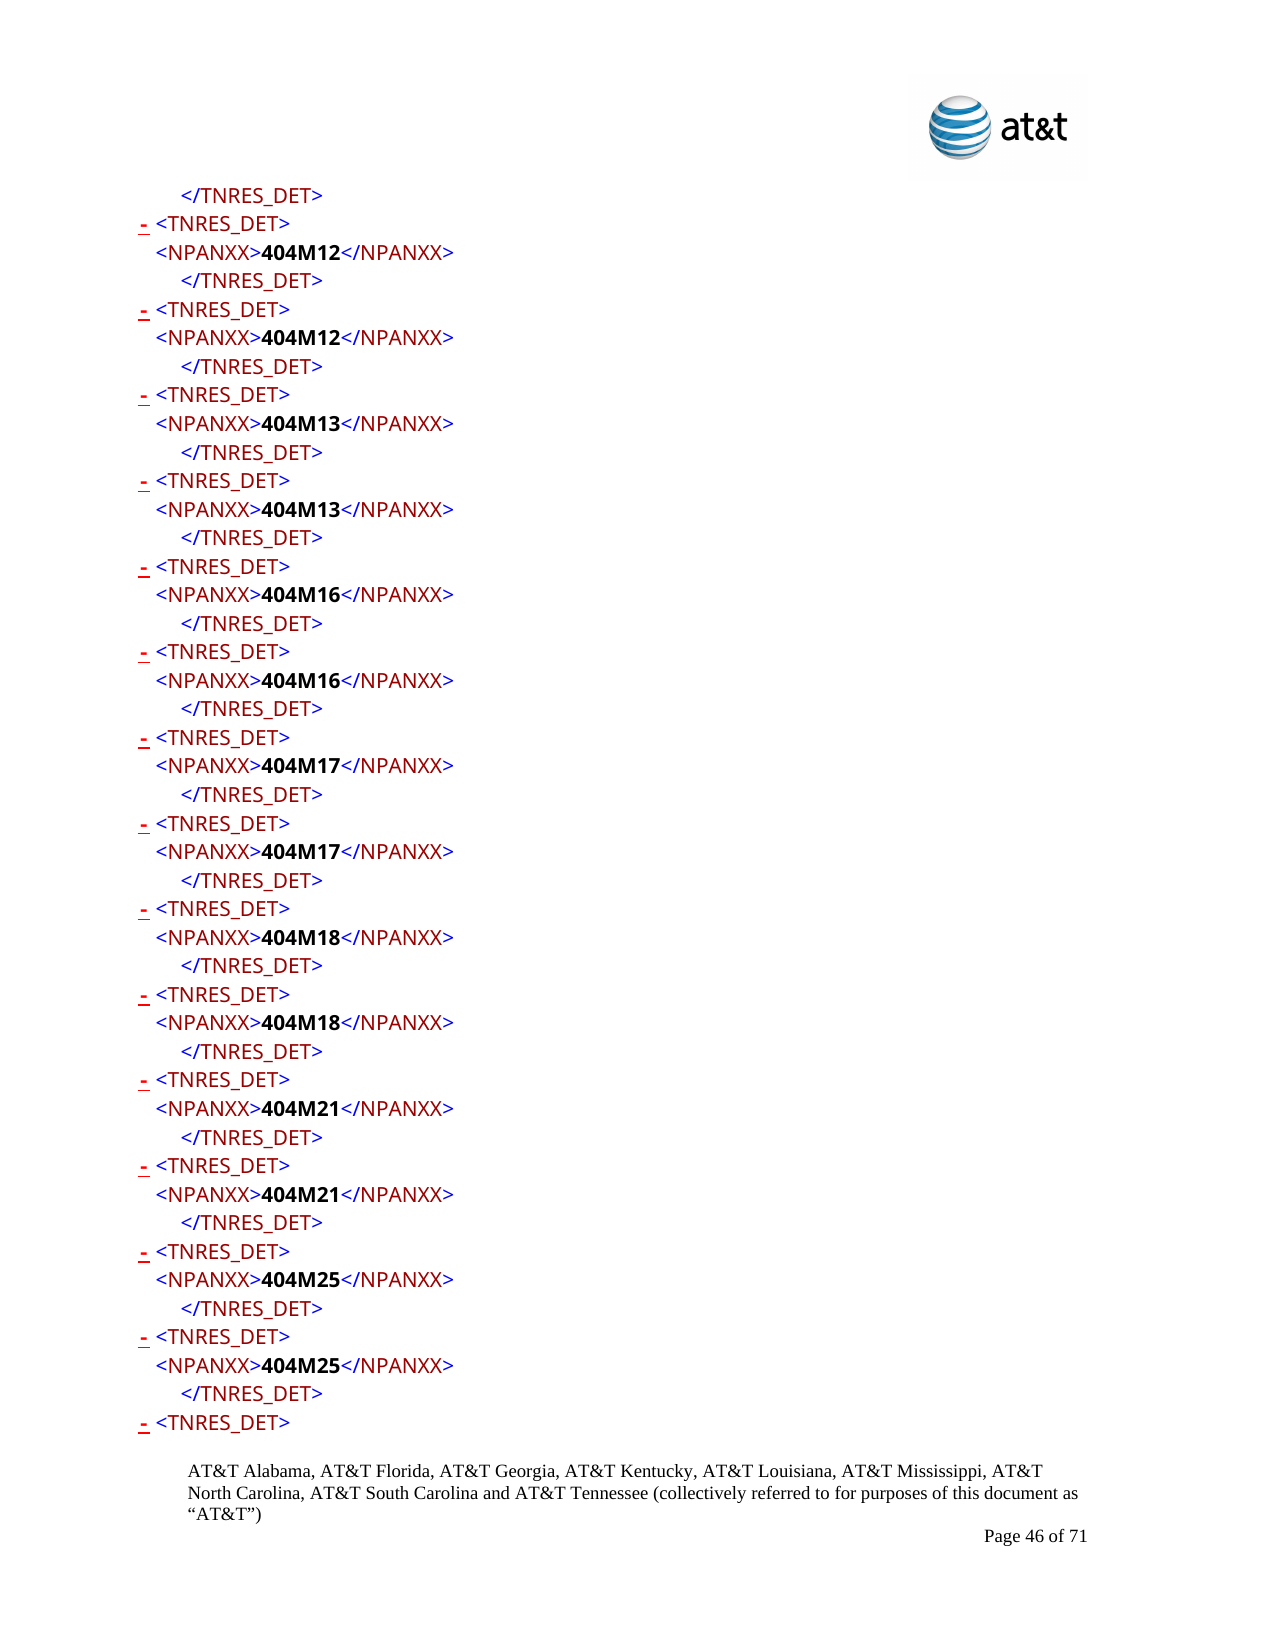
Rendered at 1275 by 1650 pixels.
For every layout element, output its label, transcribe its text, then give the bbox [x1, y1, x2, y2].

text - <TNRES_DET> [137, 295, 1087, 323]
text - <TNRES_DET> [137, 809, 1087, 837]
text </TNRES_DET> [162, 1123, 1087, 1151]
text <NPANXX>404M12</NPANXX> [137, 323, 1087, 352]
text - <TNRES_DET> [137, 1408, 1087, 1437]
text - <TNRES_DET> [137, 381, 1087, 409]
text </TNRES_DET> [162, 438, 1087, 466]
text <NPANXX>404M12</NPANXX> [137, 238, 1087, 266]
text <NPANXX>404M21</NPANXX> [137, 1180, 1087, 1208]
text </TNRES_DET> [162, 1294, 1087, 1322]
text - <TNRES_DET> [137, 980, 1087, 1008]
text </TNRES_DET> [162, 866, 1087, 894]
text </TNRES_DET> [162, 609, 1087, 637]
text <NPANXX>404M18</NPANXX> [137, 923, 1087, 951]
text - <TNRES_DET> [137, 1151, 1087, 1180]
text <NPANXX>404M21</NPANXX> [137, 1094, 1087, 1123]
text </TNRES_DET> [162, 266, 1087, 295]
text <NPANXX>404M17</NPANXX> [137, 837, 1087, 866]
text - <TNRES_DET> [137, 466, 1087, 495]
text - <TNRES_DET> [137, 552, 1087, 580]
text <NPANXX>404M25</NPANXX> [137, 1265, 1087, 1294]
text <NPANXX>404M25</NPANXX> [137, 1351, 1087, 1379]
text </TNRES_DET> [162, 1208, 1087, 1237]
text <NPANXX>404M17</NPANXX> [137, 752, 1087, 780]
text - <TNRES_DET> [137, 1237, 1087, 1265]
text - <TNRES_DET> [137, 209, 1087, 238]
text </TNRES_DET> [162, 523, 1087, 552]
text - <TNRES_DET> [137, 1066, 1087, 1094]
text - <TNRES_DET> [137, 637, 1087, 666]
text <NPANXX>404M16</NPANXX> [137, 580, 1087, 609]
picture [908, 74, 1088, 181]
text <NPANXX>404M16</NPANXX> [137, 666, 1087, 694]
text - <TNRES_DET> [137, 1322, 1087, 1351]
text </TNRES_DET> [162, 694, 1087, 723]
text </TNRES_DET> [162, 951, 1087, 980]
text - <TNRES_DET> [137, 894, 1087, 923]
text <NPANXX>404M18</NPANXX> [137, 1008, 1087, 1037]
text <NPANXX>404M13</NPANXX> [137, 495, 1087, 523]
text - <TNRES_DET> [137, 723, 1087, 752]
text </TNRES_DET> [162, 352, 1087, 381]
text </TNRES_DET> [162, 780, 1087, 809]
text </TNRES_DET> [162, 181, 1087, 209]
text <NPANXX>404M13</NPANXX> [137, 409, 1087, 438]
text </TNRES_DET> [162, 1379, 1087, 1408]
text </TNRES_DET> [162, 1037, 1087, 1066]
